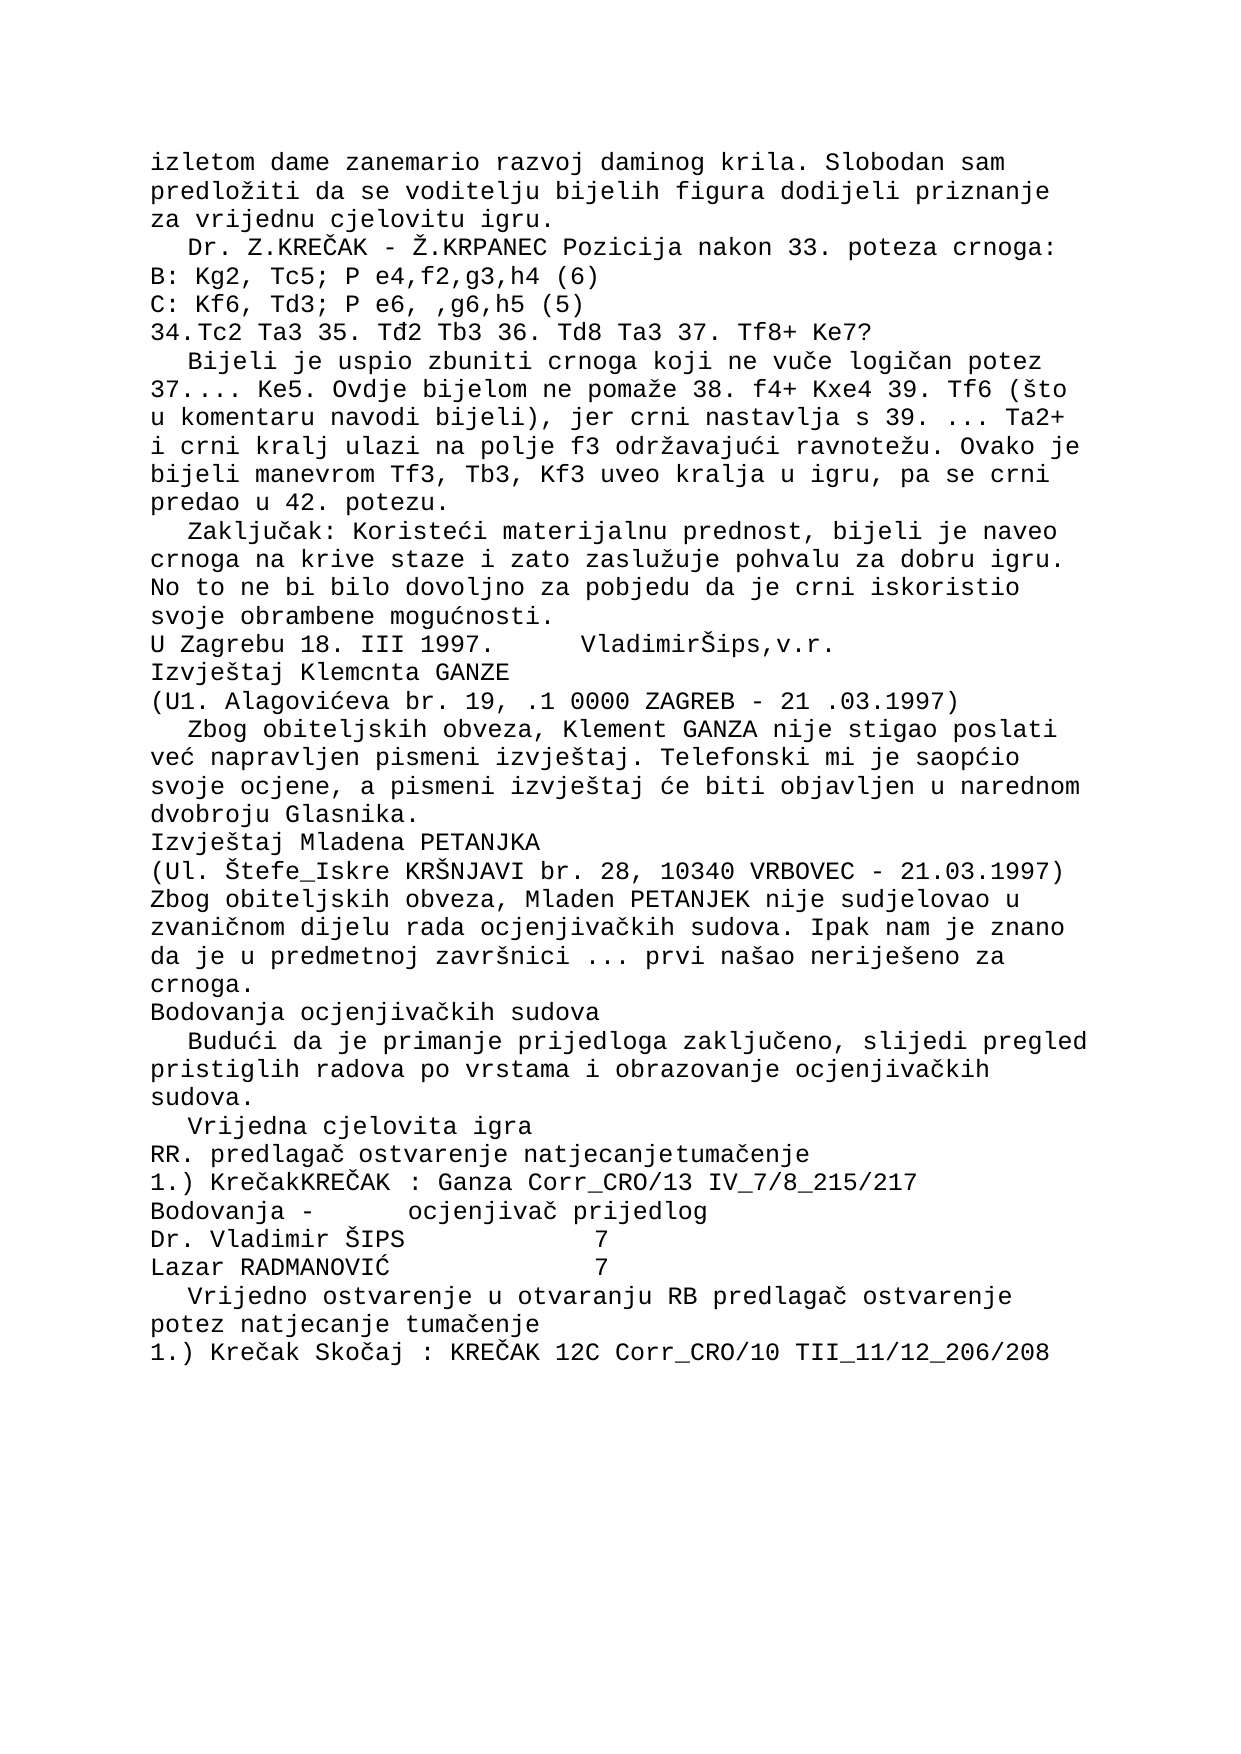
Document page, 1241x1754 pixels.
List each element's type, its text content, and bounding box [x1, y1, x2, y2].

text Bijeli je uspio zbuniti crnoga koji ne vuče logičan potez 37. ... Ke5. Ovdje bijelom ne pomaže 38. f4+ Kxe4 39. Tf6 (što [150, 348, 1090, 405]
text u komentaru navodi bijeli), jer crni nastavlja s 39. ... Ta2+ i crni kralj ulazi na polje f3 održavajući ravnotežu. Ovako je bijeli manevrom Tf3, Tb3, Kf3 uveo kralja u igru, pa se crni predao u 42. potezu. [150, 405, 1090, 518]
text Vrijedno ostvarenje u otvaranju RB predlagač ostvarenje potez natjecanje tumačenje [150, 1283, 1090, 1340]
text Dr. Vladimir ŠIPS 7 [150, 1227, 1090, 1255]
text C: Kf6, Td3; P e6, ,g6,h5 (5) [150, 292, 1090, 320]
text Vrijedna cjelovita igra [150, 1113, 1090, 1142]
text B: Kg2, Tc5; P e4,f2,g3,h4 (6) [150, 263, 1090, 292]
text 34. Tc2 Ta3 35. Tđ2 Tb3 36. Td8 Ta3 37. Tf8+ Ke7? [150, 320, 1090, 348]
text izletom dame zanemario razvoj daminog krila. Slobodan sam predložiti da se voditelju bijelih figura dodijeli priznanje za vrijednu cjelovitu igru. [150, 150, 1090, 235]
text Budući da je primanje prijedloga zaključeno, slijedi pregled pristiglih radova po vrstama i obrazovanje ocjenjivačkih sudova. [150, 1028, 1090, 1113]
text (U1. Alagovićeva br. 19, .1 0000 ZAGREB - 21 .03.1997) [150, 688, 1090, 717]
text U Zagrebu 18. III 1997. Vladimir Šips, v.r. [150, 632, 1090, 660]
text Lazar RADMANOVIĆ 7 [150, 1255, 1090, 1283]
text 1.) Krečak KREČAK : Ganza Corr_CRO/13 IV_7/8_215/217 [150, 1170, 1090, 1198]
text RR. predlagač ostvarenje natjecanje tumačenje [150, 1142, 1090, 1170]
text Dr. Z.KREČAK - Ž.KRPANEC Pozicija nakon 33. poteza crnoga: [150, 235, 1090, 263]
text Bodovanja ocjenjivačkih sudova [150, 1000, 1090, 1028]
text Bodovanja - ocjenjivač prijedlog [150, 1198, 1090, 1227]
text 1.) Krečak Skočaj : KREČAK 12C Corr_CRO/10 TII_11/12_206/208 [150, 1340, 1090, 1368]
text Zbog obiteljskih obveza, Klement GANZA nije stigao poslati već napravljen pismeni izvještaj. Telefonski mi je saopćio svoje ocjene, a pismeni izvještaj će biti objavljen u narednom dvobroju Glasnika. [150, 717, 1090, 830]
text (Ul. Štefe_Iskre KRŠNJAVI br. 28, 10340 VRBOVEC - 21.03.1997) Zbog obiteljskih obveza, Mladen PETANJEK nije sudjelovao u zvaničnom dijelu rada ocjenjivačkih sudova. Ipak nam je znano da je u predmetnoj završnici ... prvi našao neriješeno za crnoga. [150, 858, 1090, 1000]
text Zaključak: Koristeći materijalnu prednost, bijeli je naveo crnoga na krive staze i zato zaslužuje pohvalu za dobru igru. No to ne bi bilo dovoljno za pobjedu da je crni iskoristio svoje obrambene mogućnosti. [150, 518, 1090, 632]
text Izvještaj Mladena PETANJKA [150, 830, 1090, 858]
text Izvještaj Klemcnta GANZE [150, 660, 1090, 688]
